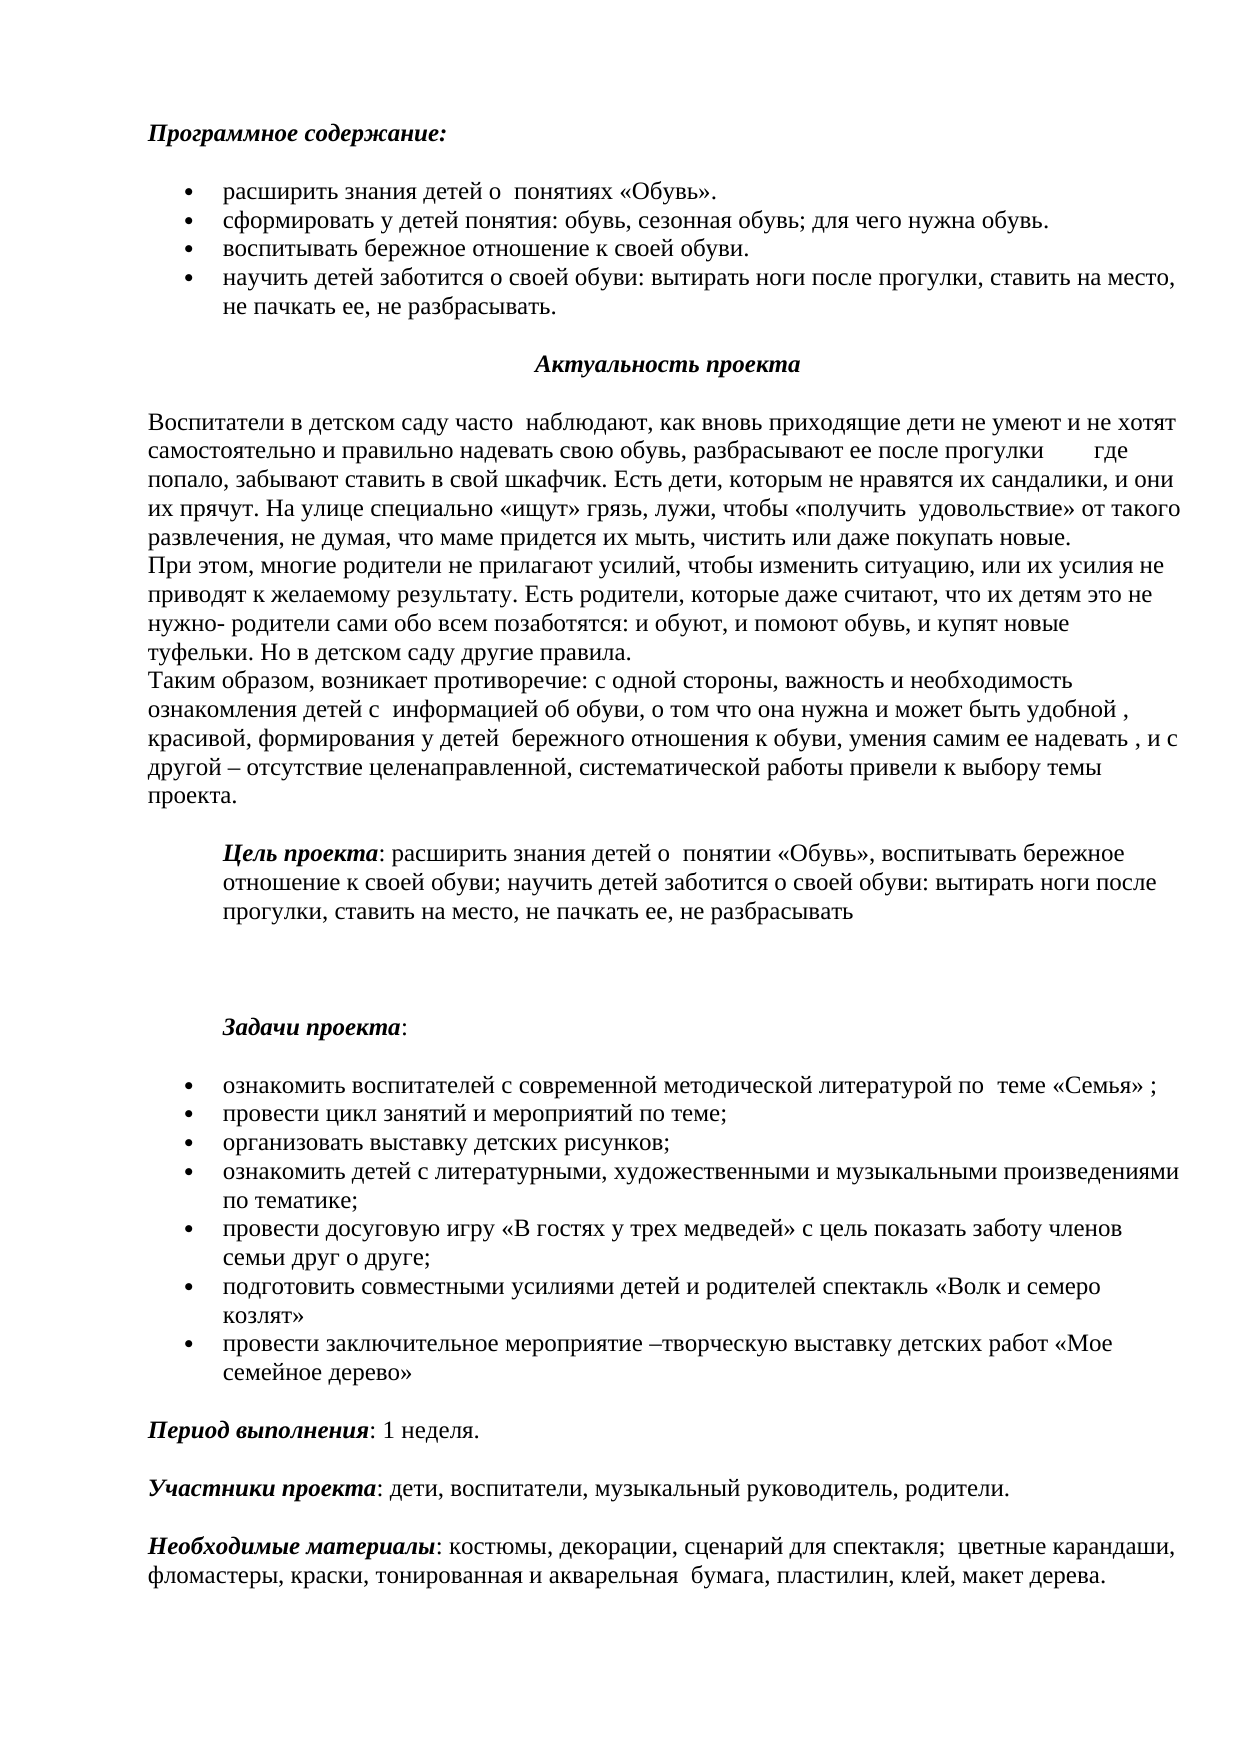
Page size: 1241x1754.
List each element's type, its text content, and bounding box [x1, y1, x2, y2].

text Цель проекта: расширить знания детей о понятии «Обувь», воспитывать бережное отношение к своей обуви; научить детей заботится о своей обуви: вытирать ноги после прогулки, ставить на место, не пачкать ее, не разбрасывать [223, 838, 1181, 925]
list организовать выставку детских рисунков; [185, 1127, 1181, 1156]
list провести заключительное мероприятие –творческую выставку детских работ «Мое семейное дерево» [185, 1328, 1181, 1386]
list провести цикл занятий и мероприятий по теме; [185, 1098, 1181, 1127]
text Период выполнения: 1 неделя. [148, 1415, 1181, 1444]
list научить детей заботится о своей обуви: вытирать ноги после прогулки, ставить на место, не пачкать ее, не разбрасывать. [185, 262, 1181, 320]
list ознакомить воспитателей с современной методической литературой по теме «Семья» ; [185, 1070, 1181, 1098]
list ознакомить детей с литературными, художественными и музыкальными произведениями по тематике; [185, 1156, 1181, 1213]
text Необходимые материалы: костюмы, декорации, сценарий для спектакля; цветные карандаши, фломастеры, краски, тонированная и акварельная бумага, пластилин, клей, макет дерева. [148, 1531, 1181, 1588]
text Актуальность проекта [148, 349, 1181, 378]
list сформировать у детей понятия: обувь, сезонная обувь; для чего нужна обувь. [185, 205, 1181, 233]
list воспитывать бережное отношение к своей обуви. [185, 233, 1181, 262]
text Воспитатели в детском саду часто наблюдают, как вновь приходящие дети не умеют и не хотят самостоятельно и правильно надевать свою обувь, разбрасывают ее после прогулки где попало, забывают ставить в свой шкафчик. Есть дети, которым не нравятся их сандалики, и они их прячут. На улице специально «ищут» грязь, лужи, чтобы «получить удовольствие» от такого развлечения, не думая, что маме придется их мыть, чистить или даже покупать новые. При этом, многие родители не прилагают усилий, чтобы изменить ситуацию, или их усилия не приводят к желаемому результату. Есть родители, которые даже считают, что их детям это не нужно- родители сами обо всем позаботятся: и обуют, и помоют обувь, и купят новые туфельки. Но в детском саду другие правила. Таким образом, возникает противоречие: с одной стороны, важность и необходимость ознакомления детей с информацией об обуви, о том что она нужна и может быть удобной , красивой, формирования у детей бережного отношения к обуви, умения самим ее надевать , и с другой – отсутствие целенаправленной, систематической работы привели к выбору темы проекта. [148, 407, 1181, 809]
text Задачи проекта: [223, 1012, 1181, 1041]
text Программное содержание: [148, 118, 1181, 147]
list подготовить совместными усилиями детей и родителей спектакль «Волк и семеро козлят» [185, 1271, 1181, 1328]
list расширить знания детей о понятиях «Обувь». [185, 176, 1181, 205]
list провести досуговую игру «В гостях у трех медведей» с цель показать заботу членов семьи друг о друге; [185, 1213, 1181, 1271]
text Участники проекта: дети, воспитатели, музыкальный руководитель, родители. [148, 1473, 1181, 1502]
